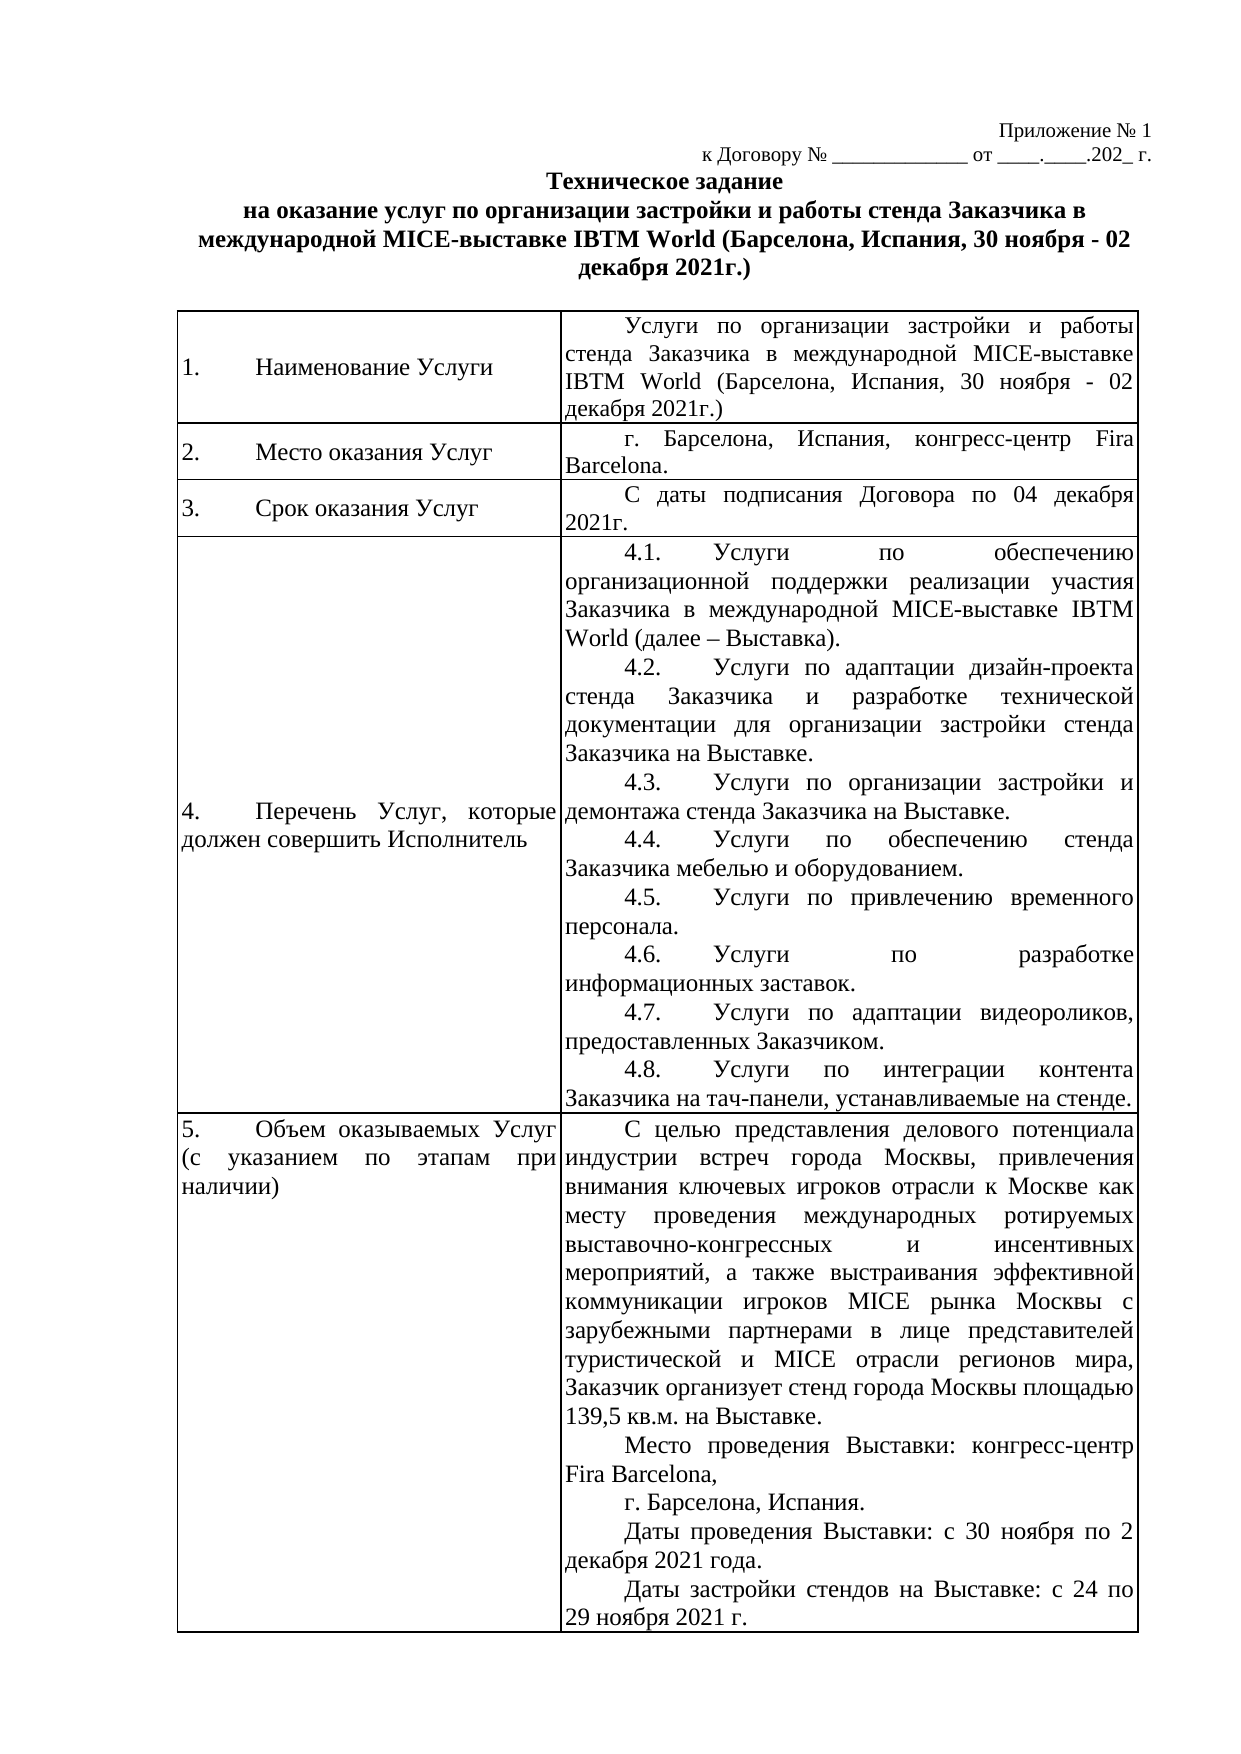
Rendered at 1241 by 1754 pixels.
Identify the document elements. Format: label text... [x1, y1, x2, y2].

text на оказание услуг по организации застройки и работы стенда Заказчика в международной MICE-выставке IBTM World (Барселона, Испания, 30 ноября - 02 декабря 2021г.) [177, 195, 1152, 281]
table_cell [178, 1114, 560, 1631]
text Приложение № 1 [177, 118, 1152, 142]
table_header Наименование Услуги [178, 312, 560, 422]
table_cell Перечень Услуг, которые должен совершить Исполнитель [178, 537, 560, 1112]
table_cell Место оказания Услуг [178, 424, 560, 479]
text Техническое задание [177, 166, 1152, 195]
text к Договору № _____________ от ____.____.202_ г. [177, 142, 1152, 166]
table_cell Срок оказания Услуг [178, 480, 560, 536]
